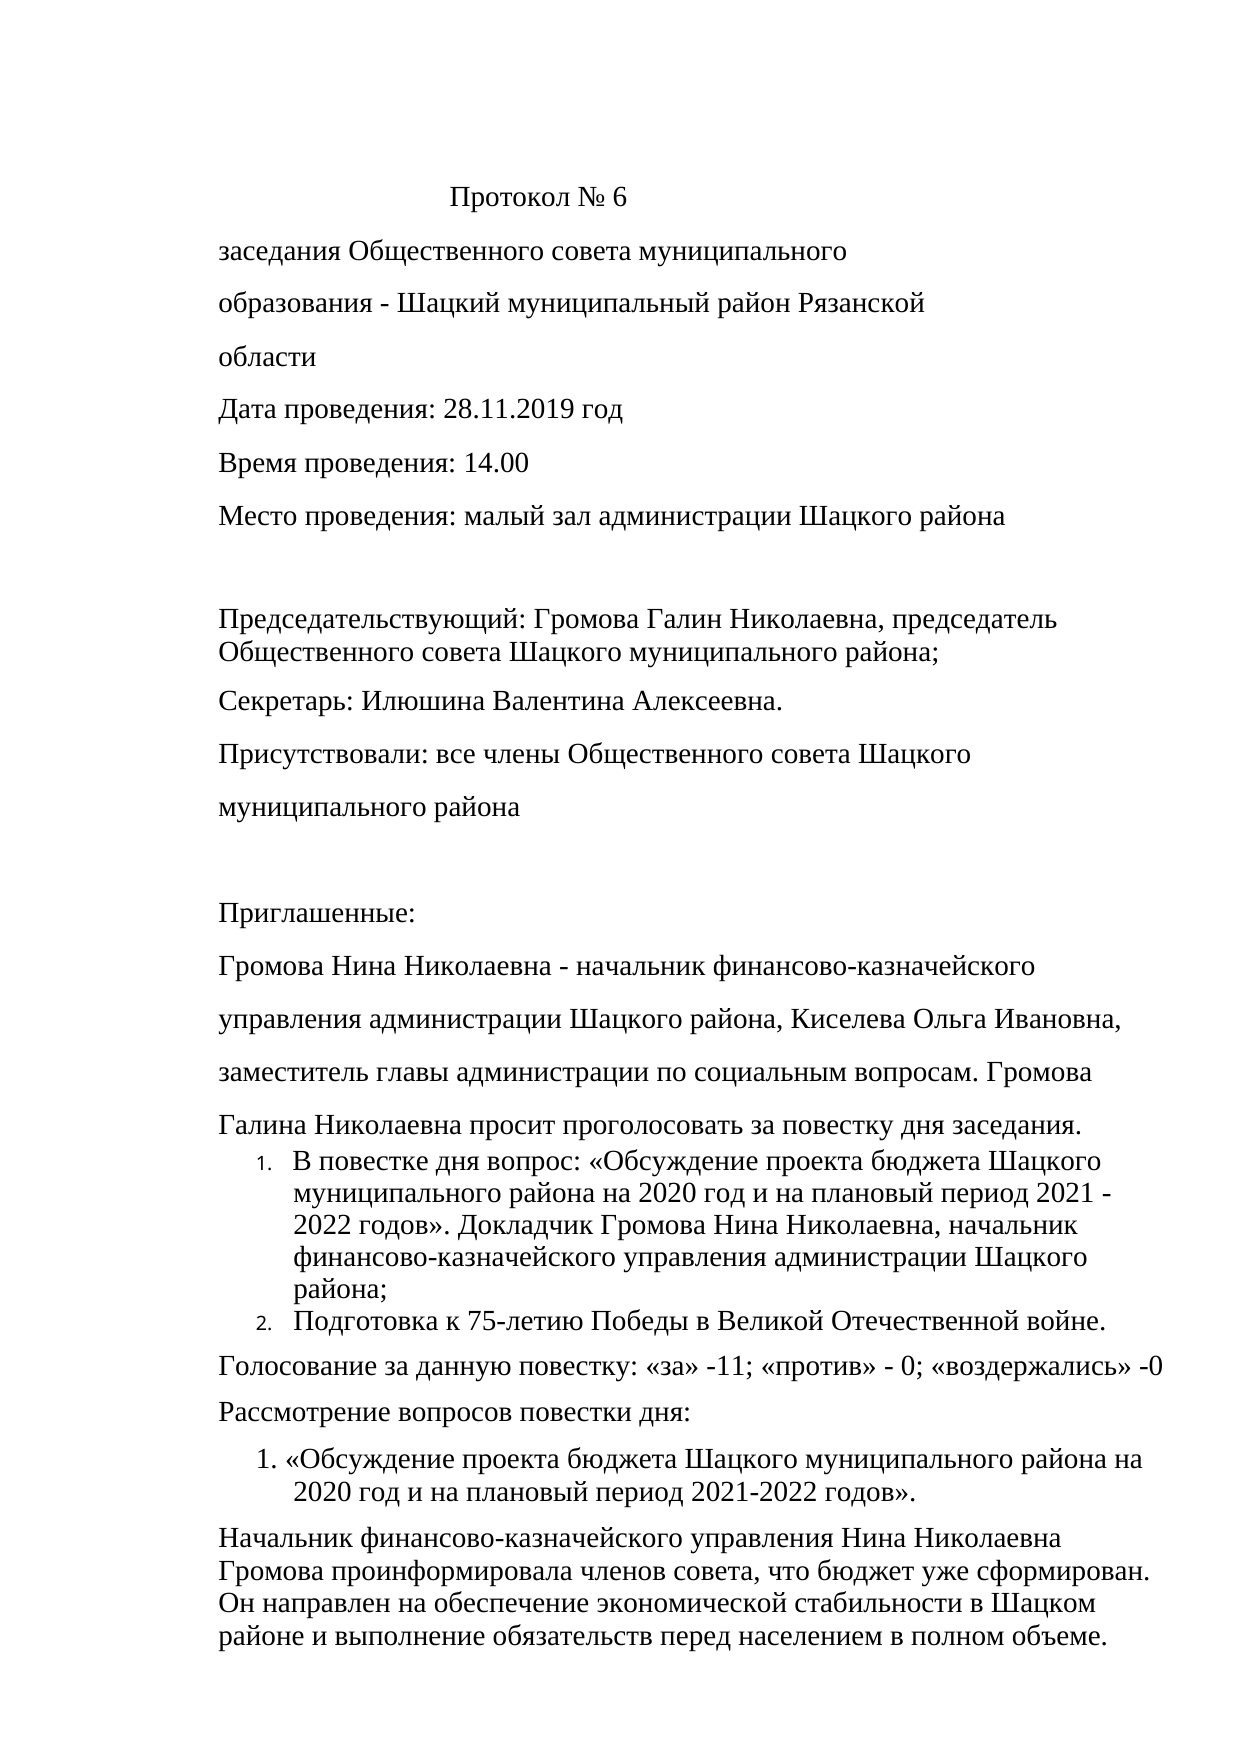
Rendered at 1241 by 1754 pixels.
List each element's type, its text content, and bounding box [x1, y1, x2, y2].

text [218, 1521, 1174, 1651]
text заседания Общественного совета муниципального образования - Шацкий муниципальный район Рязанской области [218, 217, 980, 377]
text Рассмотрение вопросов повестки дня: [218, 1405, 1205, 1425]
text Присутствовали: все члены Общественного совета Шацкого муниципального района [218, 721, 1174, 827]
text Место проведения: малый зал администрации Шацкого района [218, 483, 1205, 536]
list В повестке дня вопрос: «Обсуждение проекта бюджета Шацкого муниципального района на 2020 год и на плановый период 2021 - 2022 годов». Докладчик Громова Нина Николаевна, начальник финансово-казначейского управления администрации Шацкого района; [256, 1145, 1174, 1305]
text Время проведения: 14.00 [218, 429, 980, 483]
list Подготовка к 75-летию Победы в Великой Отечественной войне. [256, 1305, 1205, 1337]
text Дата проведения: 28.11.2019 год [218, 377, 980, 429]
text 1. «Обсуждение проекта бюджета Шацкого муниципального района на 2020 год и на плановый период 2021-2022 годов». [256, 1442, 1174, 1508]
text Громова Нина Николаевна - начальник финансово-казначейского управления администрации Шацкого района, Киселева Ольга Ивановна, заместитель главы администрации по социальным вопросам. Громова Галина Николаевна просит проголосовать за повестку дня заседания. [218, 933, 1174, 1145]
text Приглашенные: [218, 880, 1174, 933]
text Секретарь: Илюшина Валентина Алексеевна. [218, 668, 1205, 721]
text Протокол № 6 [218, 164, 980, 217]
text Председательствующий: Громова Галин Николаевна, председатель Общественного совета Шацкого муниципального района; [218, 602, 1174, 668]
text Голосование за данную повестку: «за» -11; «против» - 0; «воздержались» -0 [218, 1359, 1205, 1379]
